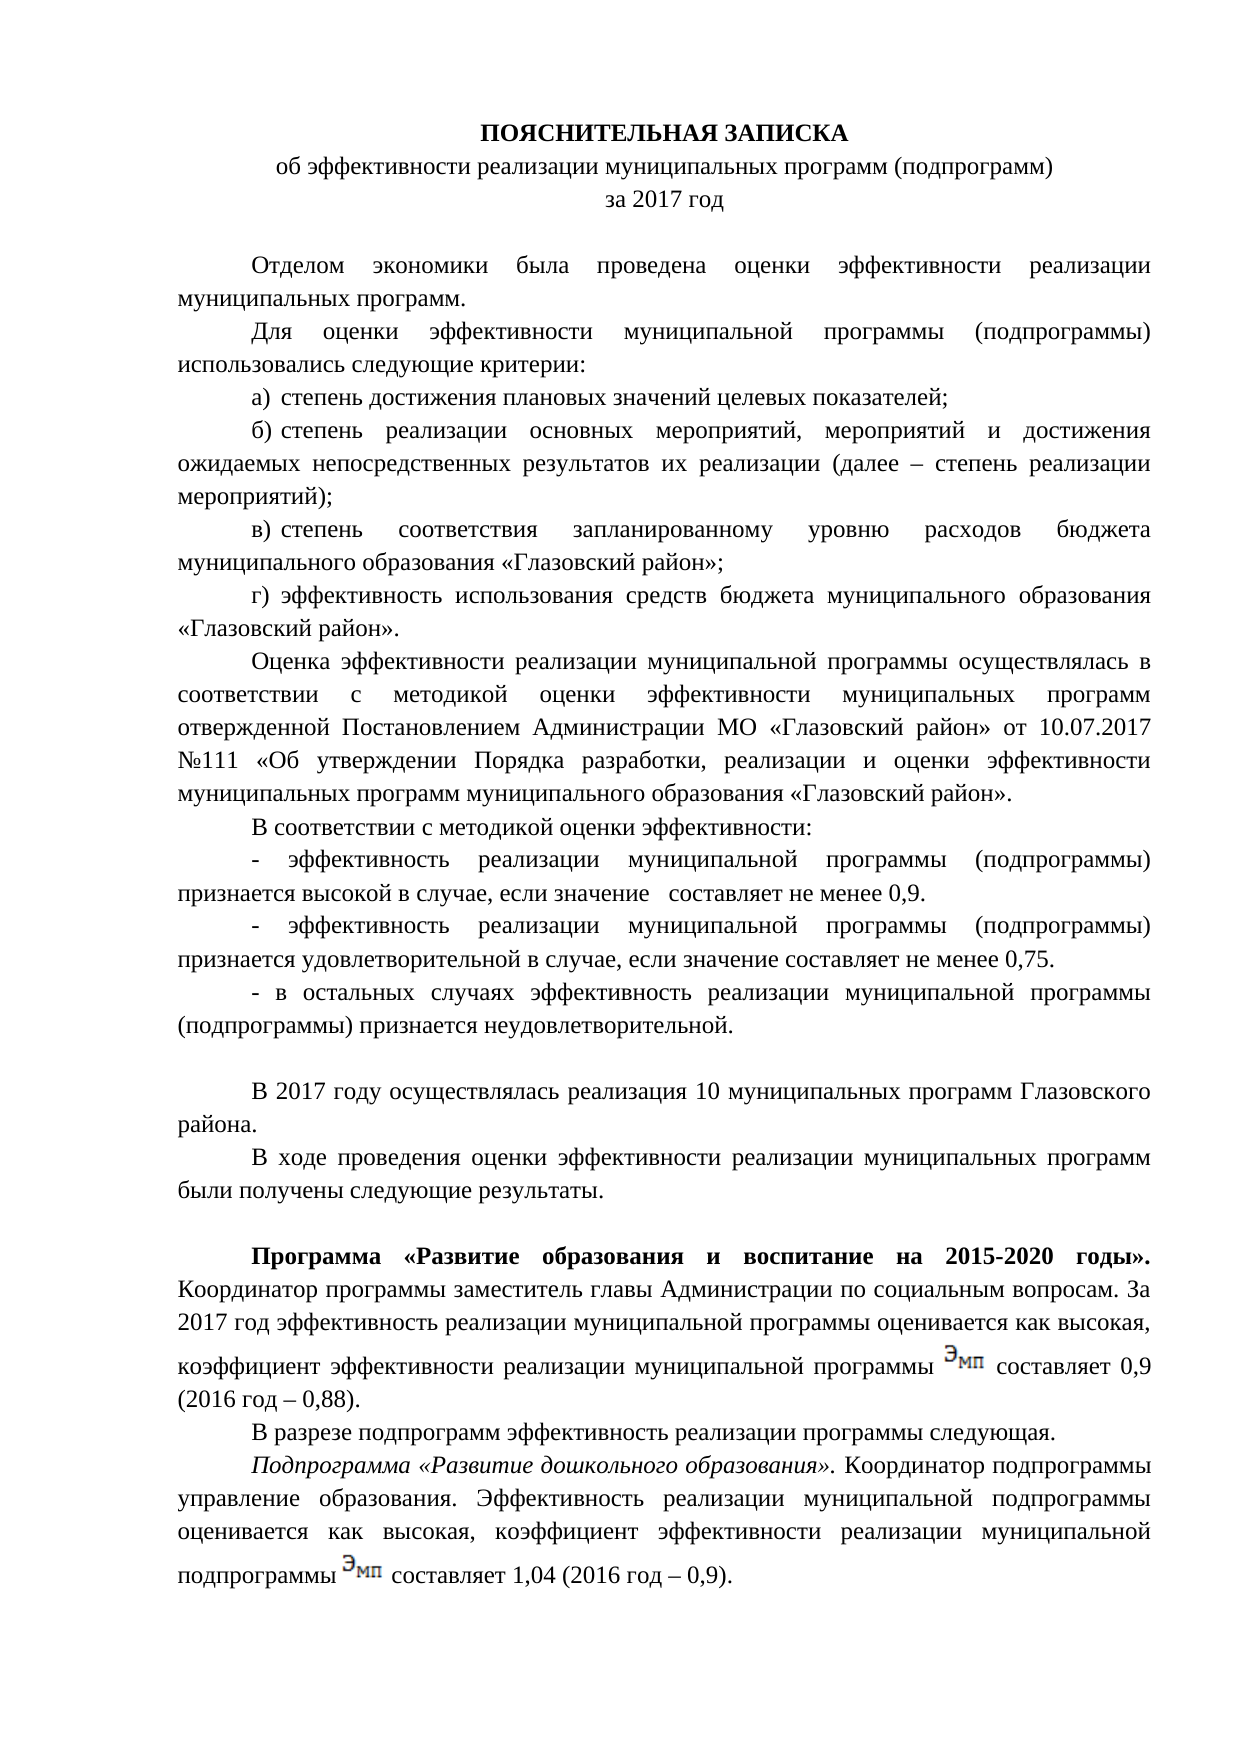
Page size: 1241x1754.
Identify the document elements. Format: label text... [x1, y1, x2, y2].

text Подпрограмма «Развитие дошкольного образования». Координатор подпрограммы управление образования. Эффективность реализации муниципальной подпрограммы оценивается как высокая, коэффициент эффективности реализации муниципальной подпрограммы составляет 1,04 (2016 год – 0,9). [177, 1450, 1152, 1589]
text а) степень достижения плановых значений целевых показателей; [177, 382, 1152, 411]
text ПОЯСНИТЕЛЬНАЯ ЗАПИСКА [177, 118, 1152, 147]
text б) степень реализации основных мероприятий, мероприятий и достижения ожидаемых непосредственных результатов их реализации (далее – степень реализации мероприятий); [177, 415, 1152, 510]
text В ходе проведения оценки эффективности реализации муниципальных программ были получены следующие результаты. [177, 1142, 1152, 1203]
text - эффективность реализации муниципальной программы (подпрограммы) признается удовлетворительной в случае, если значение составляет не менее 0,75. [177, 911, 1152, 972]
text об эффективности реализации муниципальных программ (подпрограмм) [177, 151, 1152, 180]
text - эффективность реализации муниципальной программы (подпрограммы) признается высокой в случае, если значение составляет не менее 0,9. [177, 844, 1152, 906]
text В разрезе подпрограмм эффективность реализации программы следующая. [177, 1417, 1152, 1446]
text Оценка эффективности реализации муниципальной программы осуществлялась в соответствии с методикой оценки эффективности муниципальных программ отвержденной Постановлением Администрации МО «Глазовский район» от 10.07.2017 №111 «Об утверждении Порядка разработки, реализации и оценки эффективности муниципальных программ муниципального образования «Глазовский район». [177, 646, 1152, 807]
text В соответствии с методикой оценки эффективности: [177, 812, 1152, 840]
text в) степень соответствия запланированному уровню расходов бюджета муниципального образования «Глазовский район»; [177, 514, 1152, 576]
text В 2017 году осуществлялась реализация 10 муниципальных программ Глазовского района. [177, 1076, 1152, 1137]
text - в остальных случаях эффективность реализации муниципальной программы (подпрограммы) признается неудовлетворительной. [177, 977, 1152, 1038]
text Для оценки эффективности муниципальной программы (подпрограммы) использовались следующие критерии: [177, 316, 1152, 378]
text Программа «Развитие образования и воспитание на 2015-2020 годы». Координатор программы заместитель главы Администрации по социальным вопросам. За 2017 год эффективность реализации муниципальной программы оценивается как высокая, коэффициент эффективности реализации муниципальной программы составляет 0,9 (2016 год – 0,88). [177, 1241, 1152, 1413]
picture [944, 1339, 987, 1375]
picture [342, 1549, 385, 1584]
text г) эффективность использования средств бюджета муниципального образования «Глазовский район». [177, 580, 1152, 642]
text за 2017 год [177, 184, 1152, 213]
text Отделом экономики была проведена оценки эффективности реализации муниципальных программ. [177, 250, 1152, 312]
